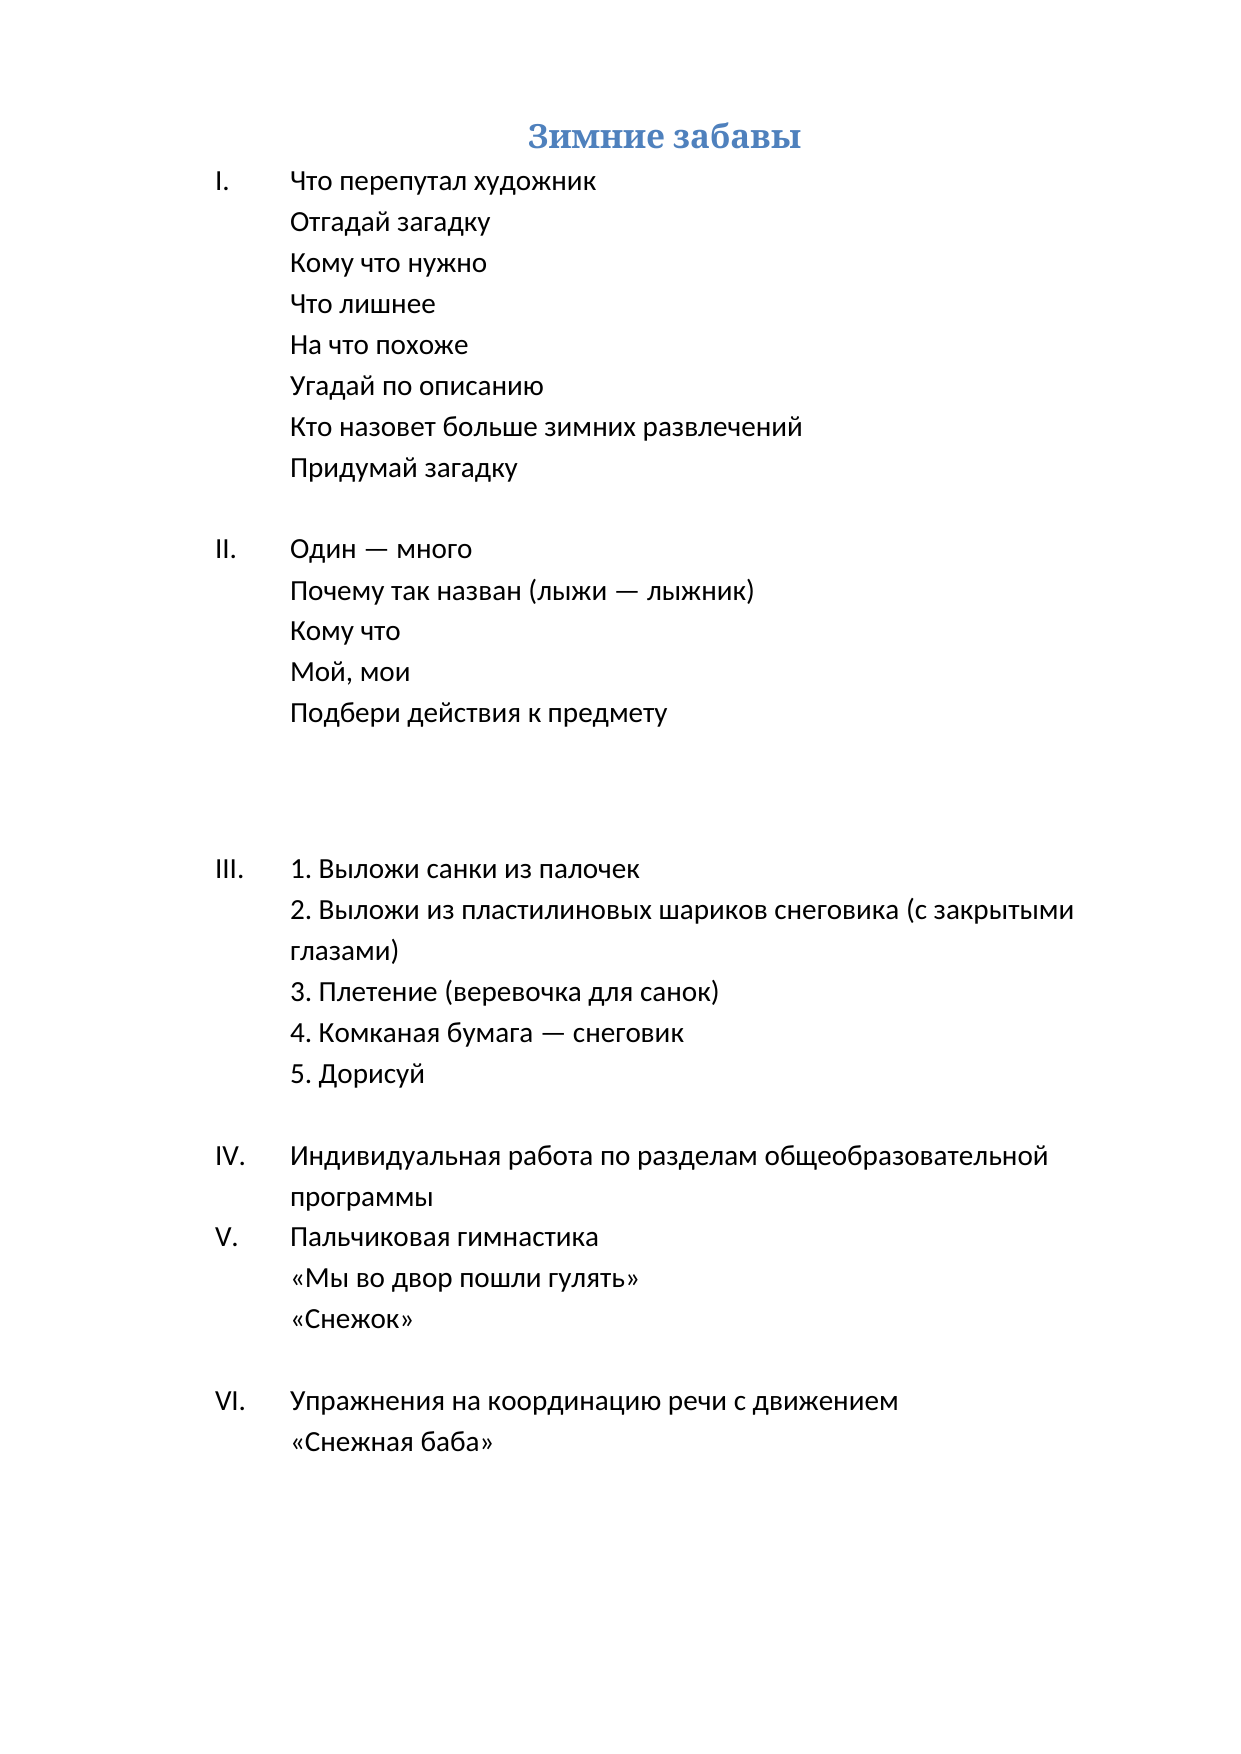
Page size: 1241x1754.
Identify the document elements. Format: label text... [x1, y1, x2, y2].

list Что перепутал художник Отгадай загадку Кому что нужно Что лишнее На что похоже Угадай по описанию Кто назовет больше зимних развлечений Придумай загадку [215, 162, 1152, 484]
text Зимние забавы [177, 118, 1152, 156]
list Индивидуальная работа по разделам общеобразовательной программы [215, 1137, 1152, 1213]
list Упражнения на координацию речи с движением «Снежная баба» [215, 1382, 1152, 1459]
list 1. Выложи санки из палочек 2. Выложи из пластилиновых шариков снеговика (с закрытыми глазами) 3. Плетение (веревочка для санок) 4. Комканая бумага — снеговик 5. Дорисуй [215, 850, 1152, 1090]
list Пальчиковая гимнастика «Мы во двор пошли гулять» «Снежок» [215, 1218, 1152, 1377]
list Один — много Почему так назван (лыжи — лыжник) Кому что Мой, мои Подбери действия к предмету [215, 531, 1152, 730]
